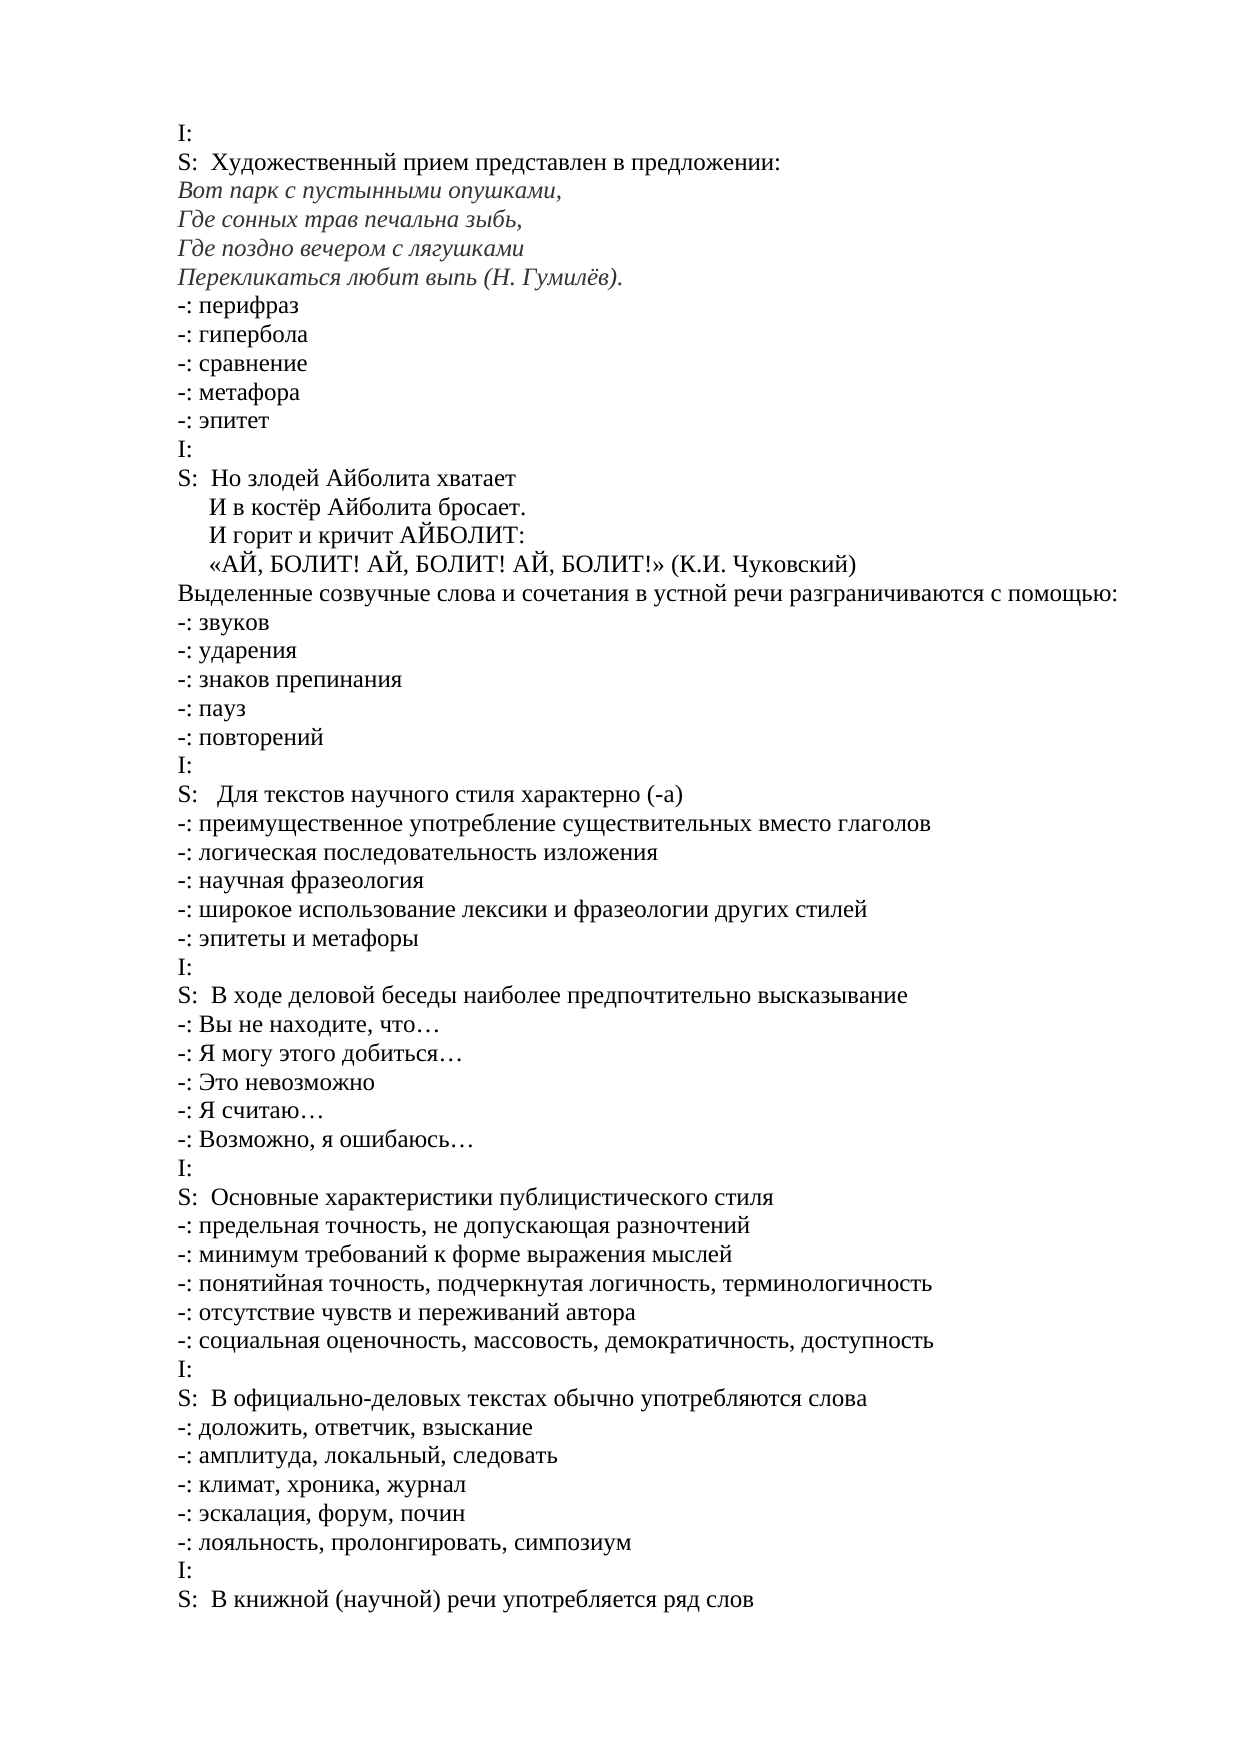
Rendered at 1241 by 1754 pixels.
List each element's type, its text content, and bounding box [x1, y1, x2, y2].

text -: эпитеты и метафоры [177, 923, 1152, 952]
text -: метафора [177, 377, 1152, 406]
text Вот парк с пустынными опушками, [177, 176, 1152, 204]
text И горит и кричит АЙБОЛИТ: [177, 521, 1152, 549]
text -: пауз [177, 693, 1152, 722]
text -: ударения [177, 636, 1152, 664]
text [177, 147, 1152, 176]
text -: Вы не находите, что… [177, 1009, 1152, 1038]
text Перекликаться любит выпь (Н. Гумилёв). [177, 262, 1152, 291]
text S: В официально-деловых текстах обычно употребляются слова [177, 1383, 1152, 1412]
text -: Это невозможно [177, 1067, 1152, 1096]
text -: предельная точность, не допускающая разночтений [177, 1211, 1152, 1239]
text -: социальная оценочность, массовость, демократичность, доступность [177, 1326, 1152, 1354]
text Где поздно вечером с лягушками [177, 233, 1152, 262]
text -: Я считаю… [177, 1096, 1152, 1124]
text -: логическая последовательность изложения [177, 837, 1152, 866]
text И в костёр Айболита бросает. [177, 492, 1152, 521]
text I: [177, 118, 1152, 147]
text -: звуков [177, 607, 1152, 636]
text I: [177, 434, 1152, 463]
text -: амплитуда, локальный, следовать [177, 1441, 1152, 1469]
text -: перифраз [177, 291, 1152, 319]
text -: понятийная точность, подчеркнутая логичность, терминологичность [177, 1268, 1152, 1297]
text S: Для текстов научного стиля характерно (-а) [177, 779, 1152, 808]
text «АЙ, БОЛИТ! АЙ, БОЛИТ! АЙ, БОЛИТ!» (К.И. Чуковский) [177, 549, 1152, 578]
text -: отсутствие чувств и переживаний автора [177, 1297, 1152, 1326]
text -: знаков препинания [177, 664, 1152, 693]
text -: сравнение [177, 348, 1152, 377]
text Выделенные созвучные слова и сочетания в устной речи разграничиваются с помощью: [177, 578, 1152, 607]
text I: [177, 952, 1152, 981]
text S: В книжной (научной) речи употребляется ряд слов [177, 1584, 1152, 1613]
text I: [177, 1556, 1152, 1584]
text S: Но злодей Айболита хватает [177, 463, 1152, 492]
text -: климат, хроника, журнал [177, 1469, 1152, 1498]
text -: гипербола [177, 319, 1152, 348]
text -: доложить, ответчик, взыскание [177, 1412, 1152, 1441]
text -: широкое использование лексики и фразеологии других стилей [177, 894, 1152, 923]
text S: Основные характеристики публицистического стиля [177, 1182, 1152, 1211]
text S: В ходе деловой беседы наиболее предпочтительно высказывание [177, 981, 1152, 1009]
text -: Возможно, я ошибаюсь… [177, 1124, 1152, 1153]
text Где сонных трав печальна зыбь, [177, 204, 1152, 233]
text -: эпитет [177, 406, 1152, 434]
text I: [177, 1354, 1152, 1383]
text -: Я могу этого добиться… [177, 1038, 1152, 1067]
text -: минимум требований к форме выражения мыслей [177, 1239, 1152, 1268]
text I: [177, 1153, 1152, 1182]
text -: преимущественное употребление существительных вместо глаголов [177, 808, 1152, 837]
text -: повторений [177, 722, 1152, 751]
text -: лояльность, пролонгировать, симпозиум [177, 1527, 1152, 1556]
text -: эскалация, форум, почин [177, 1498, 1152, 1527]
text I: [177, 751, 1152, 779]
text -: научная фразеология [177, 866, 1152, 894]
